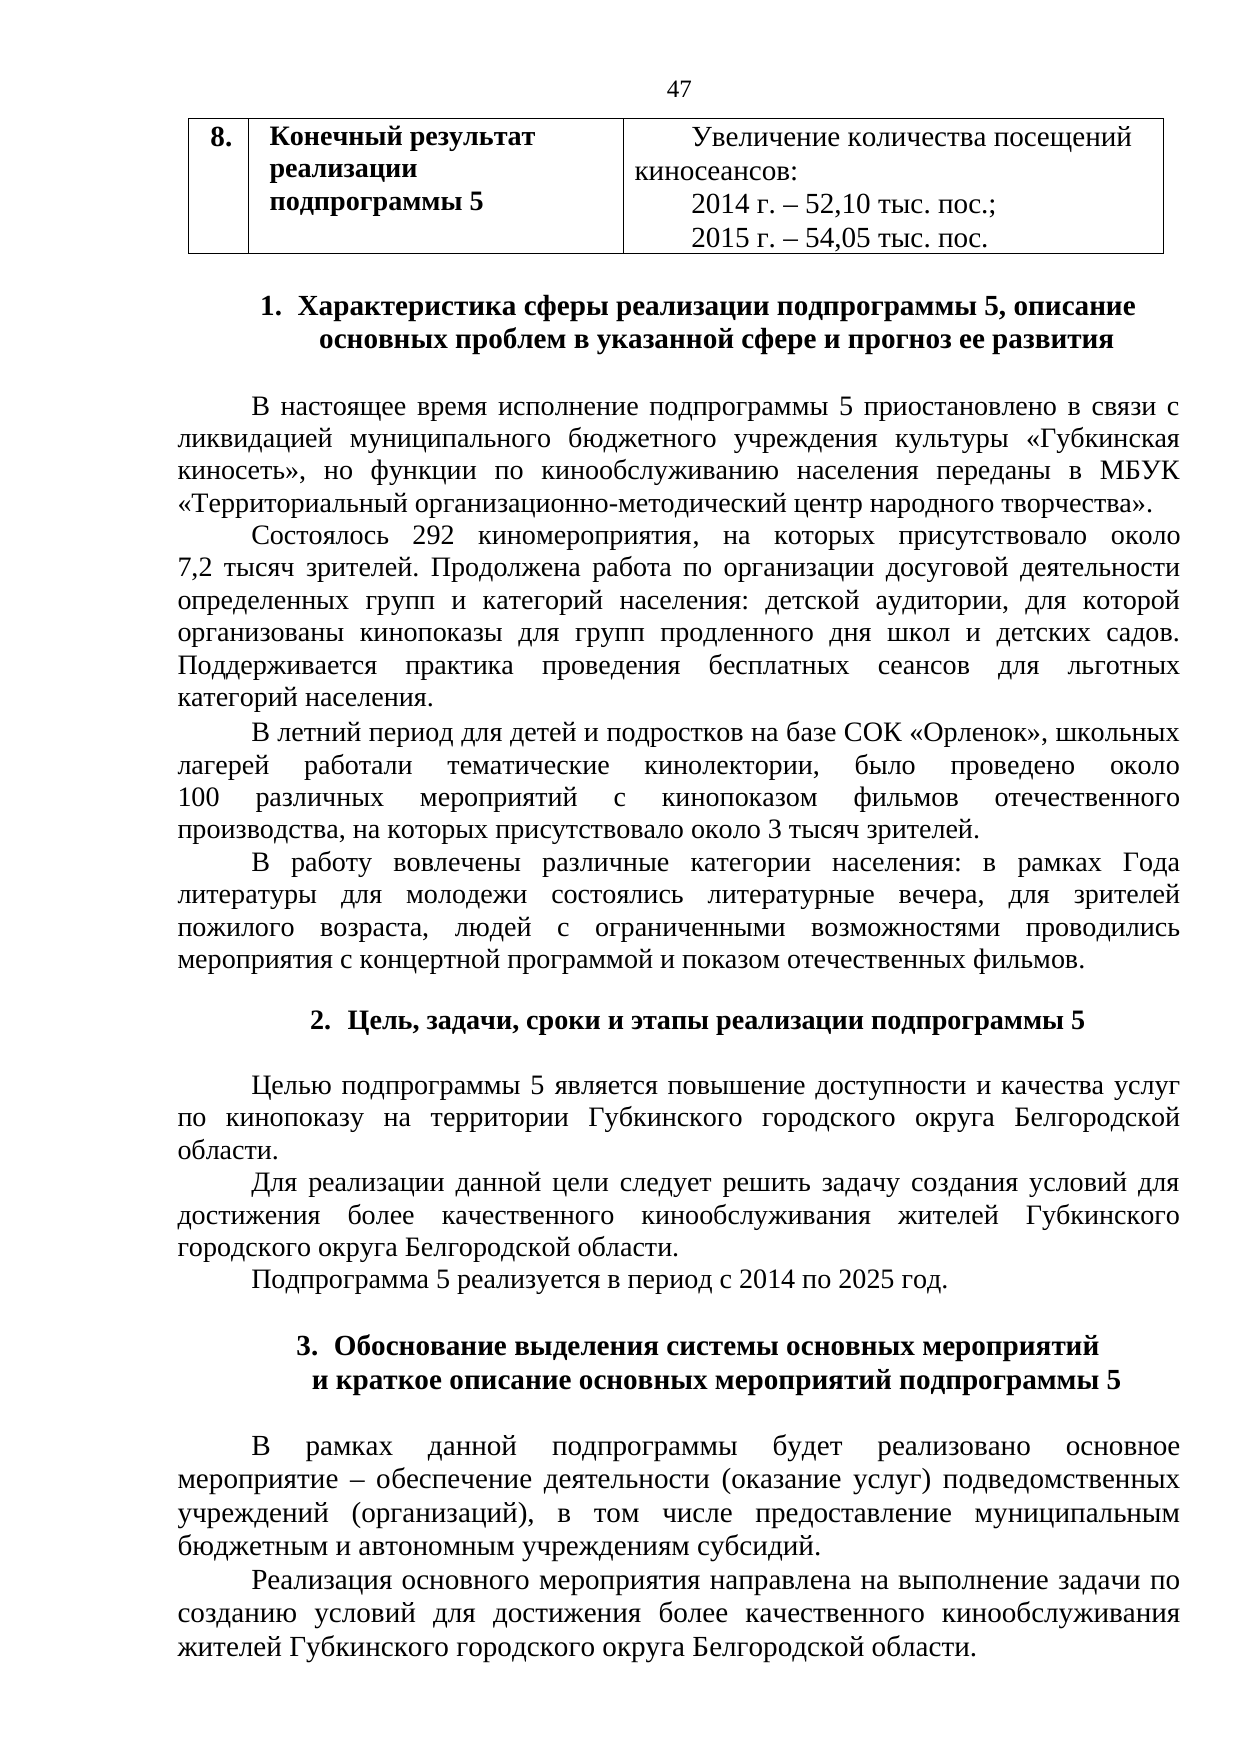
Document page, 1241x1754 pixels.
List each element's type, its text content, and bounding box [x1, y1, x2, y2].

list Характеристика сферы реализации подпрограммы 5, описание основных проблем в указанной сфере и прогноз ее развития [215, 288, 1181, 355]
text Состоялось 292 киномероприятия, на которых присутствовало около 7,2 тысяч зрителей. Продолжена работа по организации досуговой деятельности определенных групп и категорий населения: детской аудитории, для которой организованы кинопоказы для групп продленного дня школ и детских садов. Поддерживается практика проведения бесплатных сеансов для льготных категорий населения. [177, 518, 1181, 712]
text В летний период для детей и подростков на базе СОК «Орленок», школьных лагерей работали тематические кинолектории, было проведено около 100 различных мероприятий с кинопоказом фильмов отечественного производства, на которых присутствовало около 3 тысяч зрителей. [177, 715, 1181, 845]
list Обоснование выделения системы основных мероприятий [215, 1328, 1181, 1362]
text Реализация основного мероприятия направлена на выполнение задачи по созданию условий для достижения более качественного кинообслуживания жителей Губкинского городского округа Белгородской области. [177, 1562, 1181, 1663]
table_cell Конечный результат реализации подпрограммы 5 [249, 119, 623, 253]
text и краткое описание основных мероприятий подпрограммы 5 [252, 1362, 1181, 1396]
text В работу вовлечены различные категории населения: в рамках Года литературы для молодежи состоялись литературные вечера, для зрителей пожилого возраста, людей с ограниченными возможностями проводились мероприятия с концертной программой и показом отечественных фильмов. [177, 845, 1181, 974]
table_cell Увеличение количества посещений киносеансов: . – 52,10 тыс. пос.; . – 54,05 тыс. пос. [624, 119, 1163, 253]
text Подпрограмма 5 реализуется в период с 2014 по 2025 год. [177, 1262, 1181, 1295]
text Для реализации данной цели следует решить задачу создания условий для достижения более качественного кинообслуживания жителей Губкинского городского округа Белгородской области. [177, 1165, 1181, 1262]
table_cell 8. [189, 119, 248, 253]
text Целью подпрограммы 5 является повышение доступности и качества услуг по кинопоказу на территории Губкинского городского округа Белгородской области. [177, 1068, 1181, 1165]
text В настоящее время исполнение подпрограммы 5 приостановлено в связи с ликвидацией муниципального бюджетного учреждения культуры «Губкинская киносеть», но функции по кинообслуживанию населения переданы в МБУК «Территориальный организационно-методический центр народного творчества». [177, 388, 1181, 518]
text В рамках данной подпрограммы будет реализовано основное мероприятие – обеспечение деятельности (оказание услуг) подведомственных учреждений (организаций), в том числе предоставление муниципальным бюджетным и автономным учреждениям субсидий. [177, 1428, 1181, 1562]
list Цель, задачи, сроки и этапы реализации подпрограммы 5 [215, 1003, 1181, 1036]
